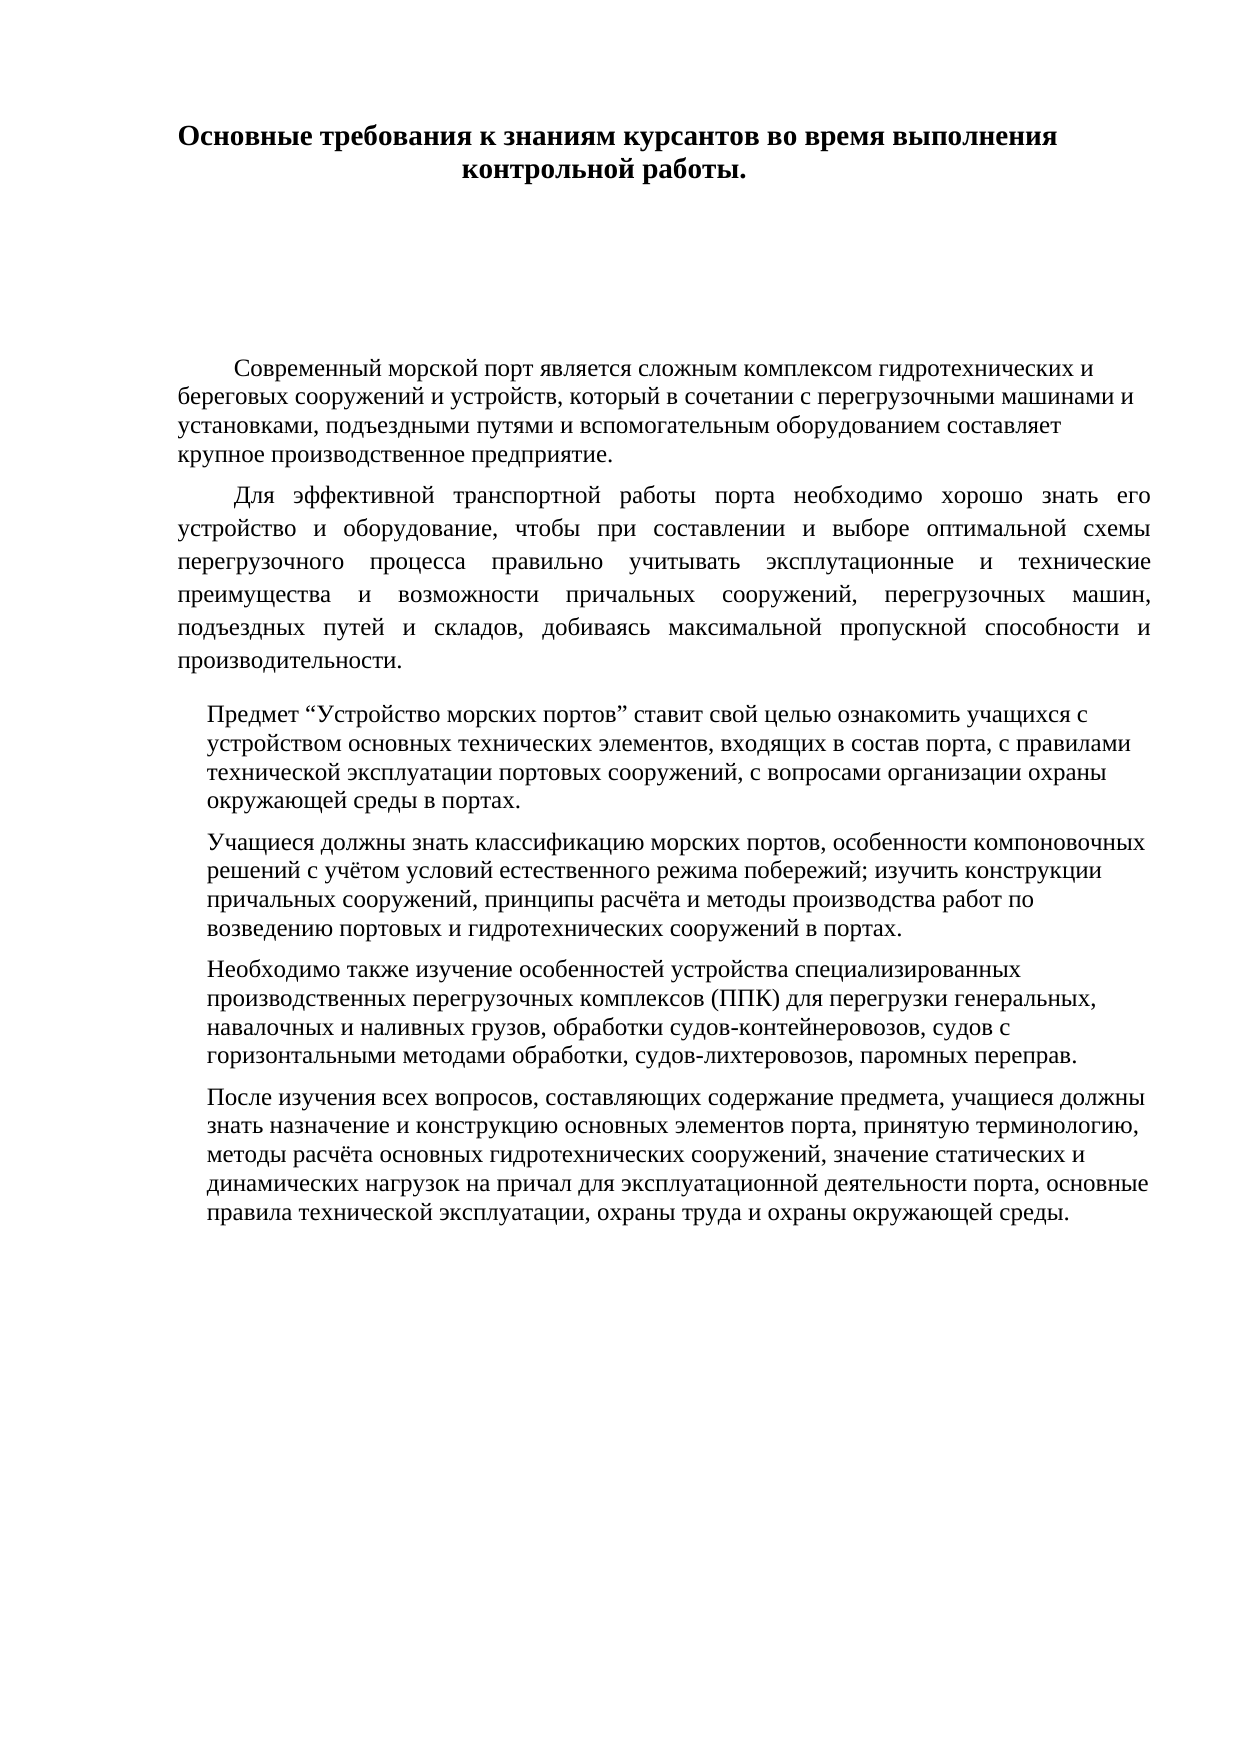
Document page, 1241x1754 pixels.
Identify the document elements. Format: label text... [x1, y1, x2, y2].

text После изучения всех вопросов, составляющих содержание предмета, учащиеся должны знать назначение и конструкцию основных элементов порта, принятую терминологию, методы расчёта основных гидротехнических сооружений, значение статических и динамических нагрузок на причал для эксплуатационной деятельности порта, основные правила технической эксплуатации, охраны труда и охраны окружающей среды. [207, 1082, 1152, 1225]
text Предмет “Устройство морских портов” ставит свой целью ознакомить учащихся с устройством основных технических элементов, входящих в состав порта, с правилами технической эксплуатации портовых сооружений, с вопросами организации охраны окружающей среды в портах. [207, 699, 1152, 814]
text контрольной работы. [177, 152, 1152, 185]
text Основные требования к знаниям курсантов во время выполнения [177, 118, 1152, 152]
text Современный морской порт является сложным комплексом гидротехнических и береговых сооружений и устройств, который в сочетании с перегрузочными машинами и установками, подъездными путями и вспомогательным оборудованием составляет крупное производственное предприятие. [177, 353, 1152, 468]
text Необходимо также изучение особенностей устройства специализированных производственных перегрузочных комплексов (ППК) для перегрузки генеральных, навалочных и наливных грузов, обработки судов-контейнеровозов, судов с горизонтальными методами обработки, судов-лихтеровозов, паромных переправ. [207, 954, 1152, 1069]
text Учащиеся должны знать классификацию морских портов, особенности компоновочных решений с учётом условий естественного режима побережий; изучить конструкции причальных сооружений, принципы расчёта и методы производства работ по возведению портовых и гидротехнических сооружений в портах. [207, 827, 1152, 942]
text Для эффективной транспортной работы порта необходимо хорошо знать его устройство и оборудование, чтобы при составлении и выборе оптимальной схемы перегрузочного процесса правильно учитывать эксплутационные и технические преимущества и возможности причальных сооружений, перегрузочных машин, подъездных путей и складов, добиваясь максимальной пропускной способности и производительности. [177, 480, 1152, 674]
